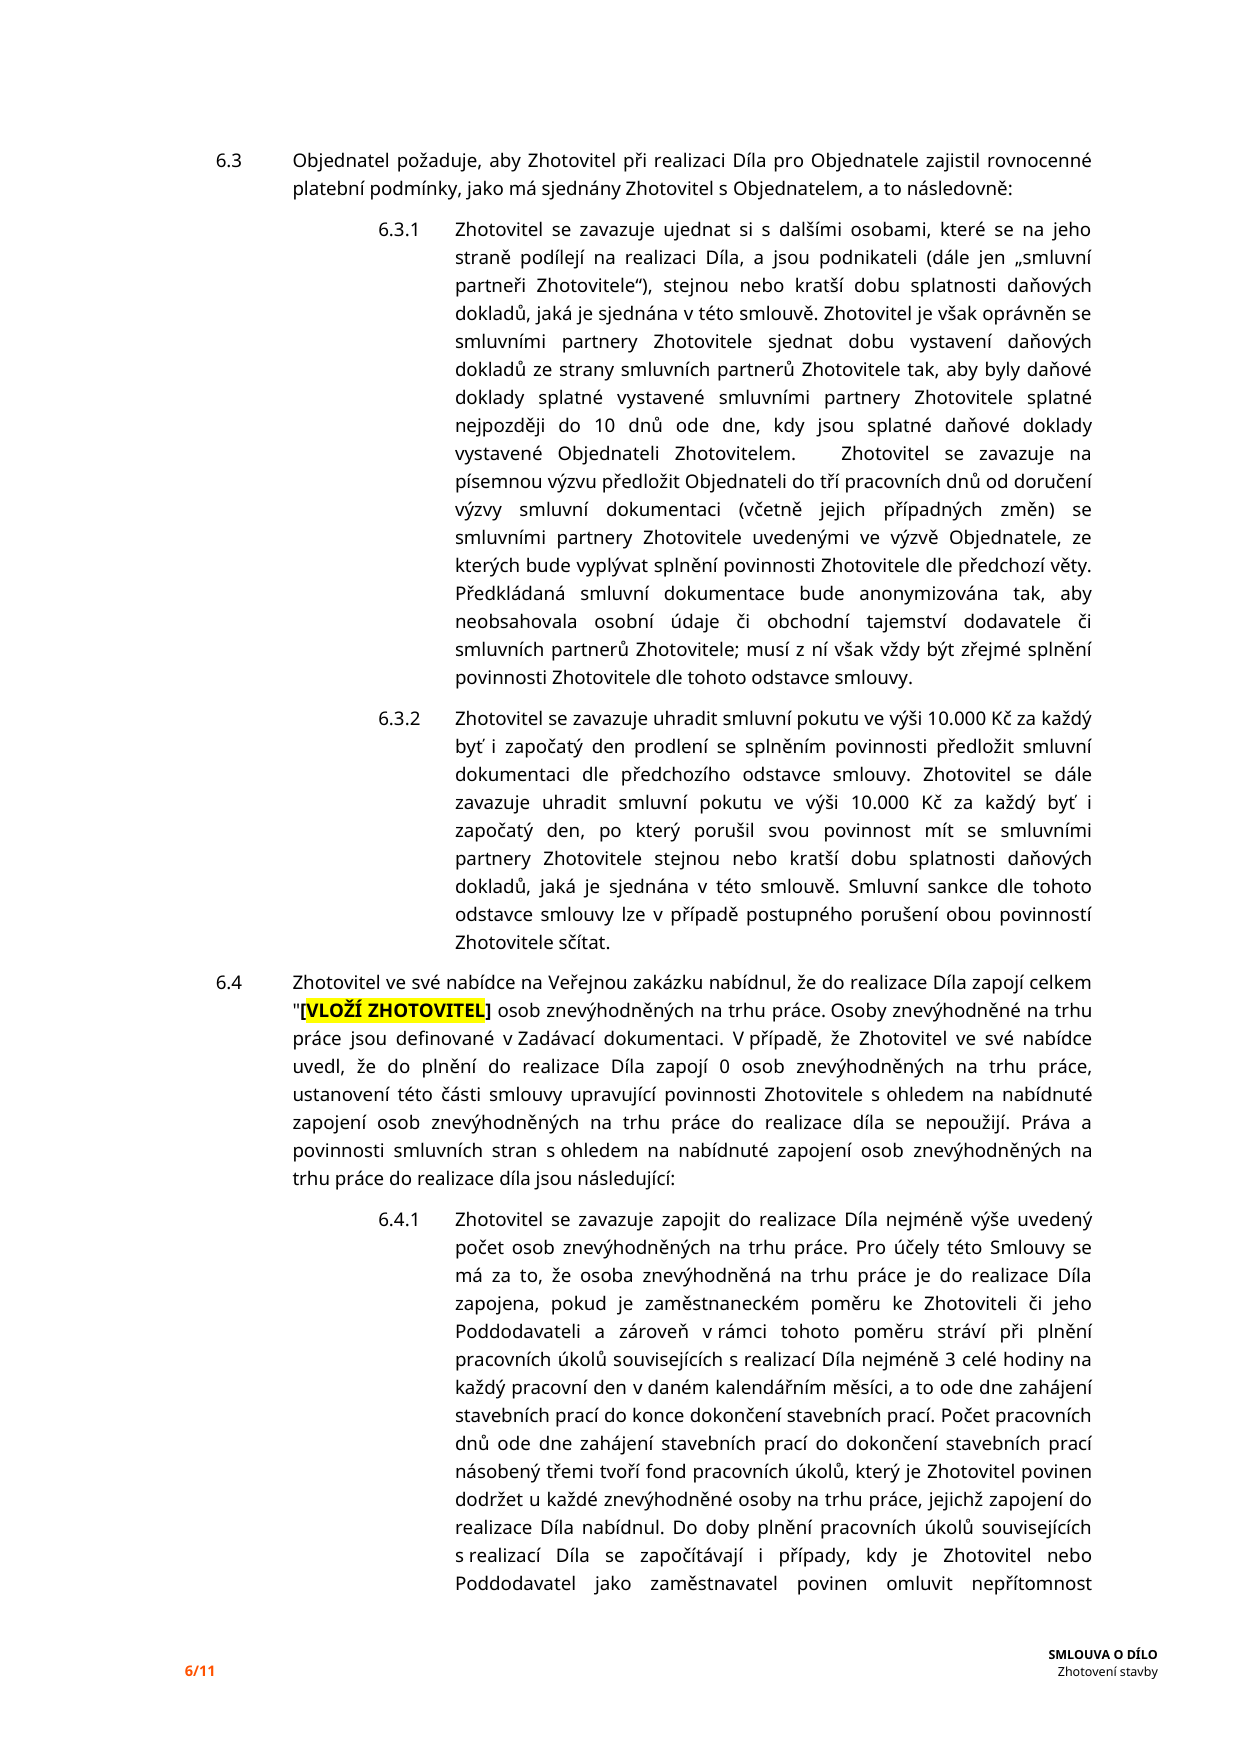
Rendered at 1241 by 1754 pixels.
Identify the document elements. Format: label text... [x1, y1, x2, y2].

text Objednatel požaduje, aby Zhotovitel při realizaci Díla pro Objednatele zajistil rovnocenné platební podmínky, jako má sjednány Zhotovitel s Objednatelem, a to následovně: [216, 147, 1093, 201]
text Zhotovitel se zavazuje uhradit smluvní pokutu ve výši 10.000 Kč za každý byť i započatý den prodlení se splněním povinnosti předložit smluvní dokumentaci dle předchozího odstavce smlouvy. Zhotovitel se dále zavazuje uhradit smluvní pokutu ve výši 10.000 Kč za každý byť i započatý den, po který porušil svou povinnost mít se smluvními partnery Zhotovitele stejnou nebo kratší dobu splatnosti daňových dokladů, jaká je sjednána v této smlouvě. Smluvní sankce dle tohoto odstavce smlouvy lze v případě postupného porušení obou povinností Zhotovitele sčítat. [378, 705, 1093, 954]
text Zhotovitel se zavazuje ujednat si s dalšími osobami, které se na jeho straně podílejí na realizaci Díla, a jsou podnikateli (dále jen „smluvní partneři Zhotovitele“), stejnou nebo kratší dobu splatnosti daňových dokladů, jaká je sjednána v této smlouvě. Zhotovitel je však oprávněn se smluvními partnery Zhotovitele sjednat dobu vystavení daňových dokladů ze strany smluvních partnerů Zhotovitele tak, aby byly daňové doklady splatné vystavené smluvními partnery Zhotovitele splatné nejpozději do 10 dnů ode dne, kdy jsou splatné daňové doklady vystavené Objednateli Zhotovitelem. Zhotovitel se zavazuje na písemnou výzvu předložit Objednateli do tří pracovních dnů od doručení výzvy smluvní dokumentaci (včetně jejich případných změn) se smluvními partnery Zhotovitele uvedenými ve výzvě Objednatele, ze kterých bude vyplývat splnění povinnosti Zhotovitele dle předchozí věty. Předkládaná smluvní dokumentace bude anonymizována tak, aby neobsahovala osobní údaje či obchodní tajemství dodavatele či smluvních partnerů Zhotovitele; musí z ní však vždy být zřejmé splnění povinnosti Zhotovitele dle tohoto odstavce smlouvy. [378, 216, 1093, 690]
text Zhotovitel ve své nabídce na Veřejnou zakázku nabídnul, že do realizace Díla zapojí celkem "[VLOŽÍ ZHOTOVITEL] osob znevýhodněných na trhu práce. Osoby znevýhodněné na trhu práce jsou definované v Zadávací dokumentaci. V případě, že Zhotovitel ve své nabídce uvedl, že do plnění do realizace Díla zapojí 0 osob znevýhodněných na trhu práce, ustanovení této části smlouvy upravující povinnosti Zhotovitele s ohledem na nabídnuté zapojení osob znevýhodněných na trhu práce do realizace díla se nepoužijí. Práva a povinnosti smluvních stran s ohledem na nabídnuté zapojení osob znevýhodněných na trhu práce do realizace díla jsou následující: [216, 969, 1093, 1191]
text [378, 1206, 1093, 1596]
